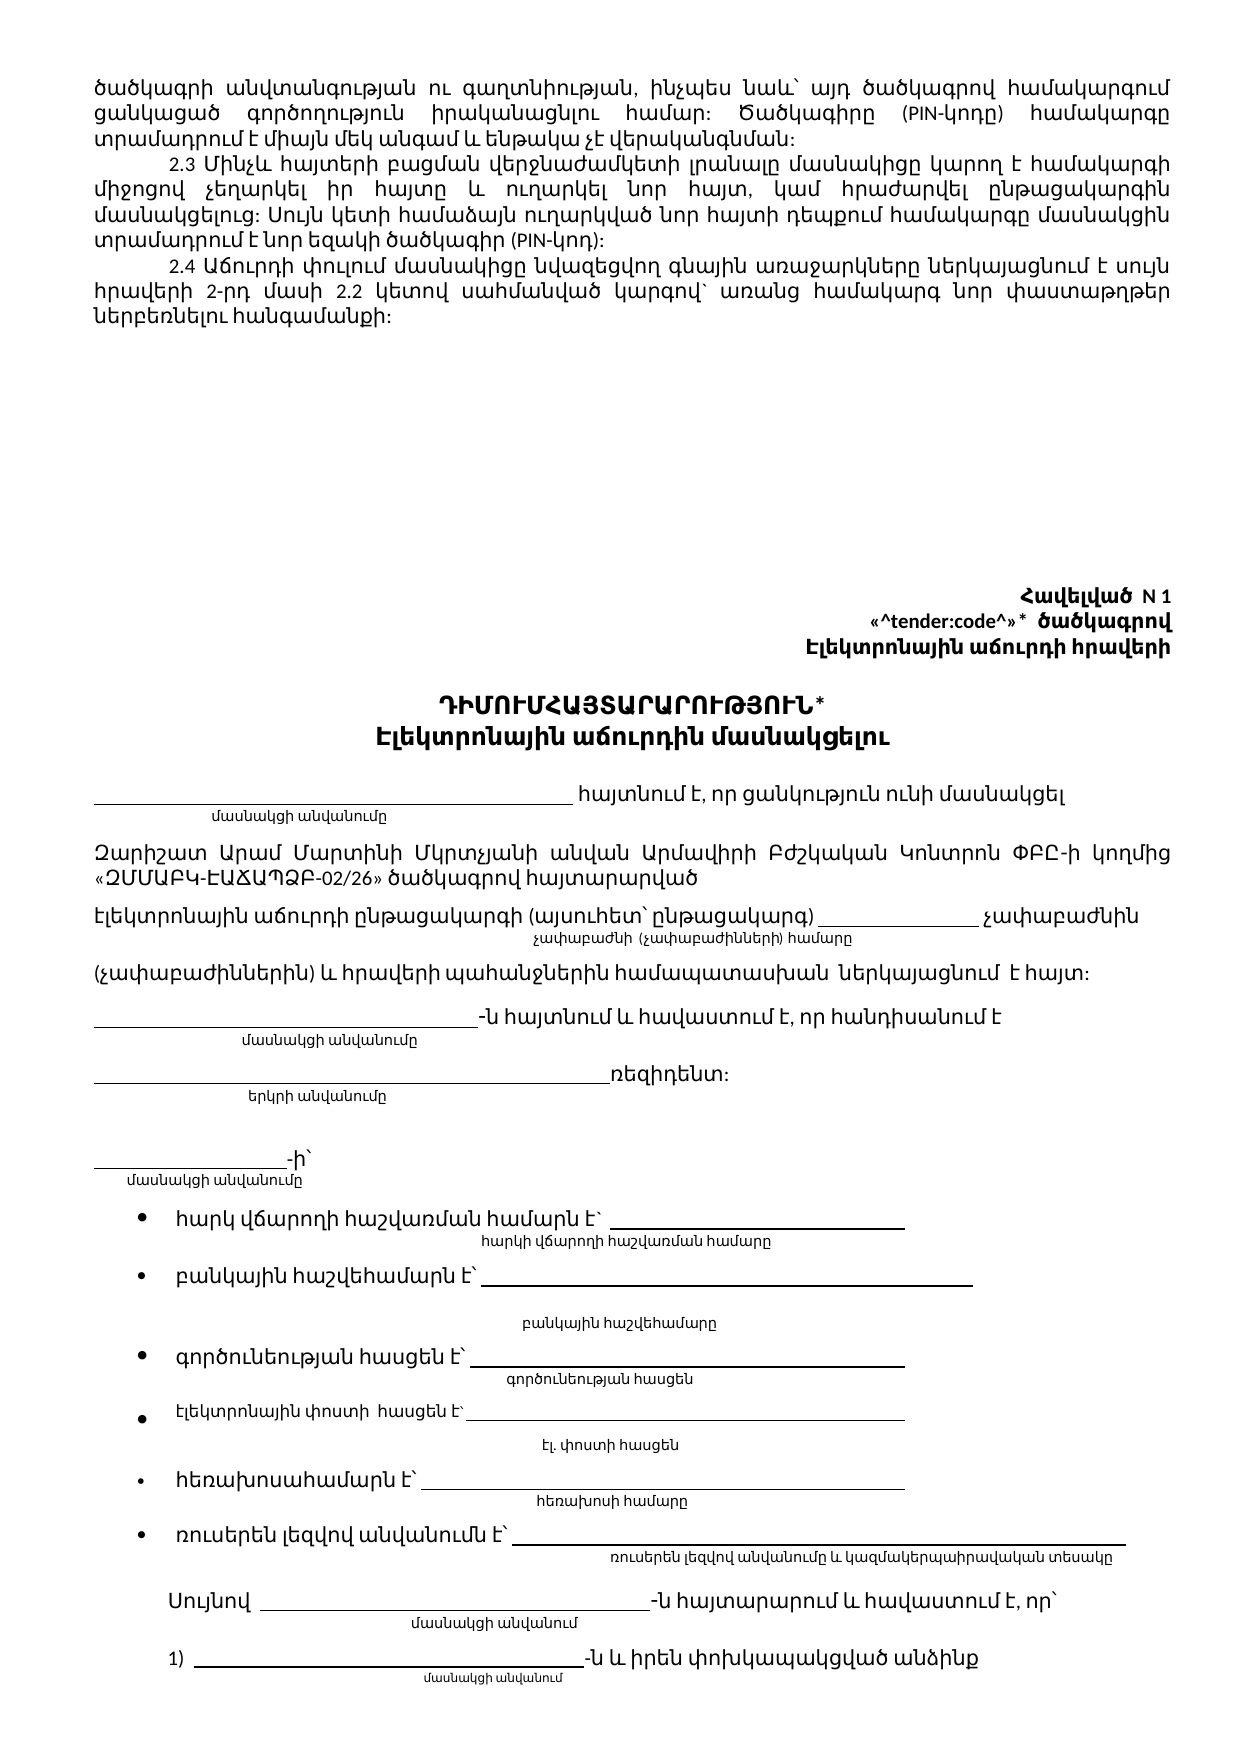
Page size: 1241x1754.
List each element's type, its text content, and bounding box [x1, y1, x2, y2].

text գործունեության հասցեն [94, 1370, 1171, 1401]
list ռուսերեն լեզվով անվանումն է՝ [138, 1523, 1171, 1548]
text մասնակցի անվանումը [94, 807, 1171, 838]
text Էլեկտրոնային աճուրդի հրավերի [94, 634, 1171, 659]
text ԴԻՄՈՒՄՀԱՅՏԱՐԱՐՈՒԹՅՈՒՆ* [94, 690, 1171, 721]
text հեռախոսի համարը [462, 1492, 1171, 1523]
text Հավելված N 1 [94, 583, 1171, 609]
list հեռախոսահամարն է՝ [138, 1467, 1171, 1492]
text մասնակցի անվանում [94, 1670, 1171, 1696]
list հարկ վճարողի հաշվառման համարն է` [138, 1202, 1171, 1233]
text մասնակցի անվանում [94, 1614, 1171, 1645]
text էլ. փոստի հասցեն [94, 1436, 1171, 1467]
subtitle Էլեկտրոնային աճուրդին մասնակցելու [94, 721, 1171, 751]
text 1) -ն և իրեն փոխկապակցված անձինք [94, 1645, 1171, 1670]
list բանկային հաշվեհամարն է՝ [138, 1263, 1171, 1314]
text -ի՝ [94, 1146, 1171, 1172]
text (չափաբաժիններին) և հրավերի պահանջներին համապատասխան ներկայացնում է հայտ: [94, 960, 1171, 985]
text Զարիշատ Արամ Մարտինի Մկրտչյանի անվան Արմավիրի Բժշկական Կոնտրոն ՓԲԸ-ի կողմից «ԶՄՄԱԲԿ-ԷԱՃԱՊՁԲ-02/26» ծածկագրով հայտարարված [94, 838, 1171, 891]
list էլեկտրոնային փոստի հասցեն է՝ [138, 1401, 1171, 1436]
text -ն հայտնում և հավաստում է, որ հանդիսանում է [94, 1000, 1171, 1031]
text մասնակցի անվանումը [94, 1172, 1171, 1202]
text «^tender:code^»* ծածկագրով [94, 609, 1171, 634]
text երկրի անվանումը [94, 1087, 1171, 1117]
text 2.4 Աճուրդի փուլում մասնակիցը նվազեցվող գնային առաջարկները ներկայացնում է սույն հրավերի 2-րդ մասի 2.2 կետով սահմանված կարգով` առանց համակարգ նոր փաստաթղթեր ներբեռնելու հանգամանքի: [94, 253, 1171, 329]
text հայտնում է, որ ցանկություն ունի մասնակցել [94, 782, 1171, 807]
text բանկային հաշվեհամարը [94, 1314, 1171, 1344]
text ռեզիդենտ: [94, 1061, 1171, 1087]
text չափաբաժնի (չափաբաժինների) համարը [94, 929, 1171, 960]
text Սույնով -ն հայտարարում և հավաստում է, որ՝ [94, 1584, 1171, 1614]
text էլեկտրոնային աճուրդի ընթացակարգի (այսուհետ՝ ընթացակարգ) չափաբաժնին [94, 904, 1171, 929]
text մասնակցի անվանումը [94, 1031, 1171, 1061]
text 2.3 Մինչև հայտերի բացման վերջնաժամկետի լրանալը մասնակիցը կարող է համակարգի միջոցով չեղարկել իր հայտը և ուղարկել նոր հայտ, կամ հրաժարվել ընթացակարգին մասնակցելուց: Սույն կետի համաձայն ուղարկված նոր հայտի դեպքում համակարգը մասնակցին տրամադրում է նոր եզակի ծածկագիր (PIN-կոդ): [94, 151, 1171, 253]
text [94, 75, 1171, 151]
list գործունեության հասցեն է՝ [138, 1344, 1171, 1370]
text հարկի վճարողի հաշվառման համարը [94, 1233, 1171, 1263]
text ռուսերեն լեզվով անվանումը և կազմակերպաիրավական տեսակը [536, 1548, 1171, 1579]
